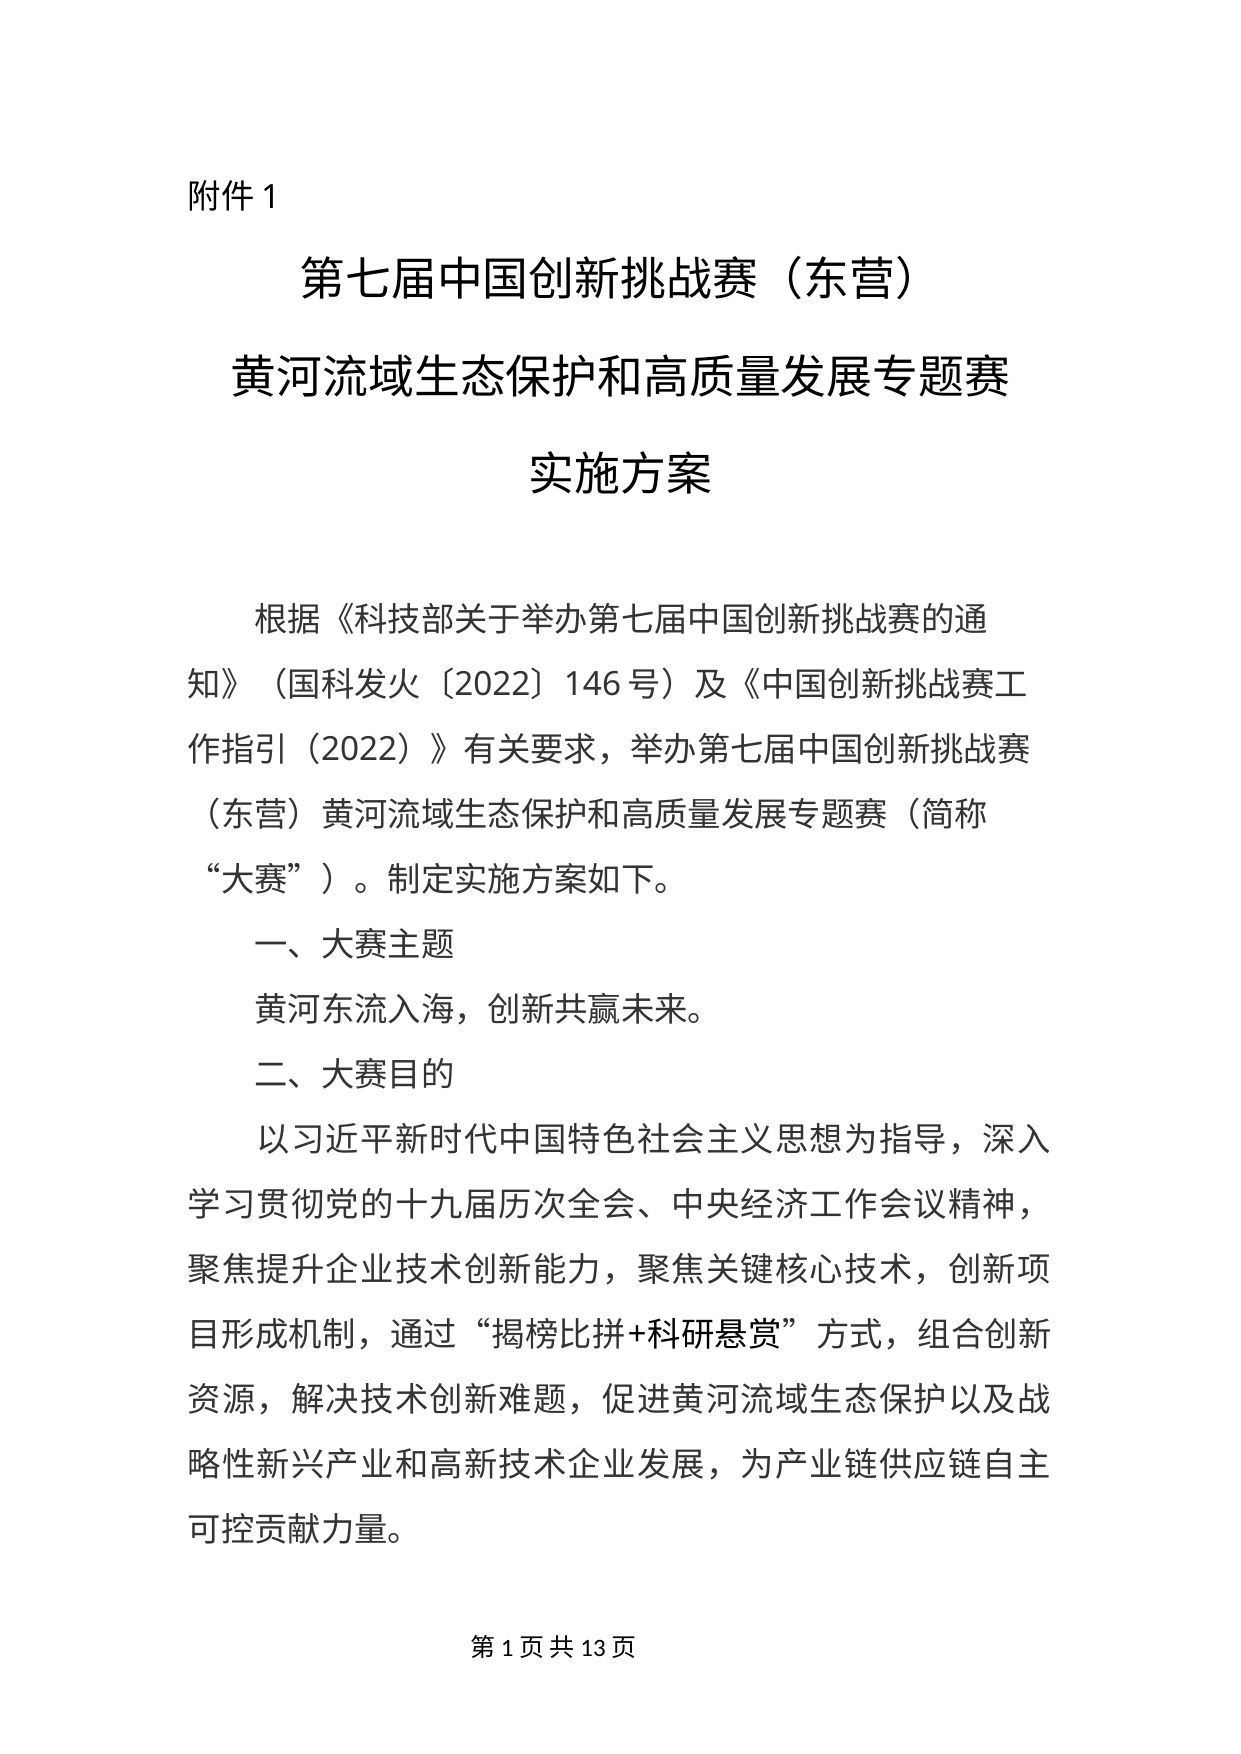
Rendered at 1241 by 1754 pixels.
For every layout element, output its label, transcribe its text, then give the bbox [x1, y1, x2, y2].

text 黄河东流入海，创新共赢未来。 [187, 974, 1053, 1039]
text 以习近平新时代中国特色社会主义思想为指导，深入学习贯彻党的十九届历次全会、中央经济工作会议精神，聚焦提升企业技术创新能力，聚焦关键核心技术，创新项目形成机制，通过“揭榜比拼+科研悬赏”方式，组合创新资源，解决技术创新难题，促进黄河流域生态保护以及战略性新兴产业和高新技术企业发展，为产业链供应链自主可控贡献力量。 [187, 1104, 1053, 1559]
text 二、大赛目的 [187, 1039, 1053, 1104]
text 黄河流域生态保护和高质量发展专题赛 [187, 324, 1053, 422]
text 一、大赛主题 [187, 909, 1053, 974]
text 根据《科技部关于举办第七届中国创新挑战赛的通知》（国科发火〔2022〕146号）及《中国创新挑战赛工作指引（2022）》有关要求，举办第七届中国创新挑战赛（东营）黄河流域生态保护和高质量发展专题赛（简称“大赛”）。制定实施方案如下。 [187, 584, 1053, 909]
text 实施方案 [187, 422, 1053, 519]
text 第七届中国创新挑战赛（东营） [187, 227, 1053, 324]
text 附件1 [187, 162, 1053, 227]
